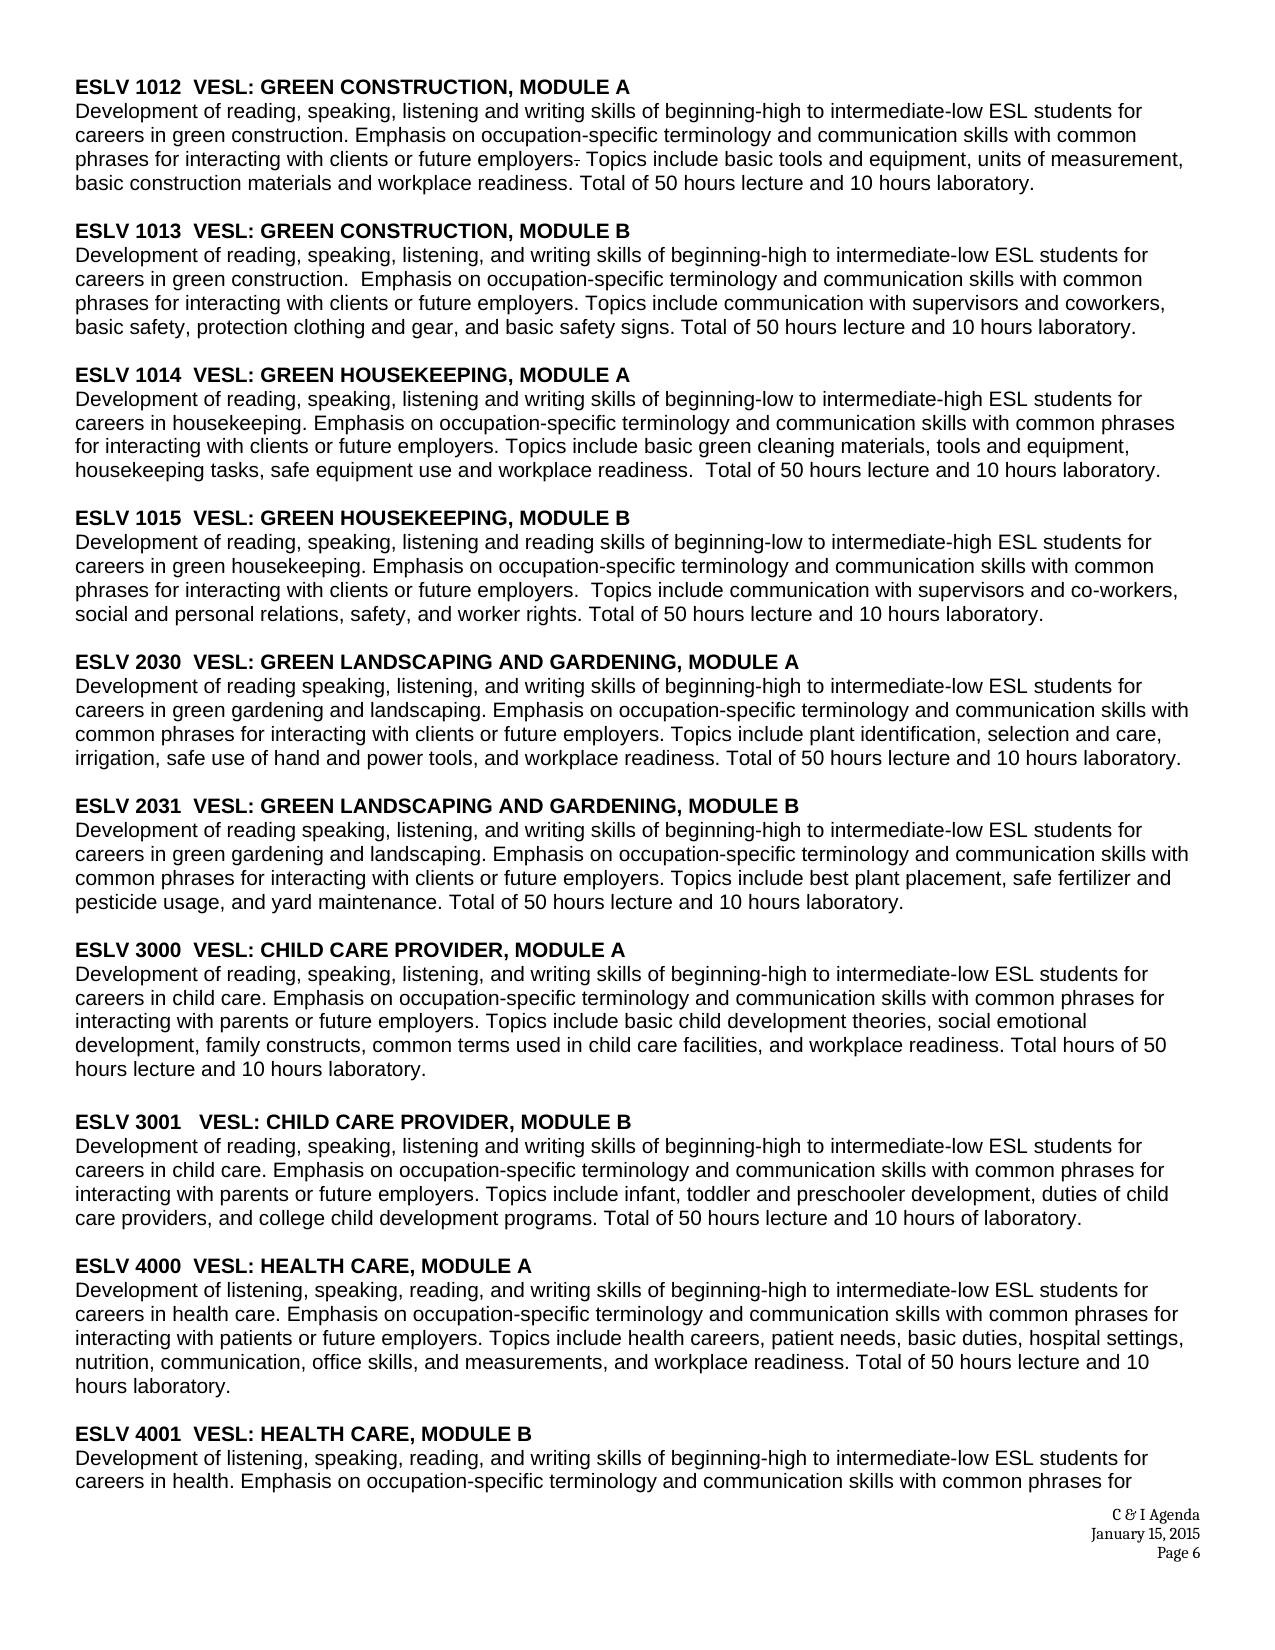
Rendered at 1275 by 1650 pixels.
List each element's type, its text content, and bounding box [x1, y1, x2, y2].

text ESLV 1012 VESL: GREEN CONSTRUCTION, MODULE A [75, 75, 1200, 99]
text ESLV 3000 VESL: CHILD CARE PROVIDER, MODULE A [75, 937, 1200, 961]
text Development of reading, speaking, listening and writing skills of beginning-high to intermediate-low ESL students for careers in child care. Emphasis on occupation-specific terminology and communication skills with common phrases for interacting with parents or future employers. Topics include infant, toddler and preschooler development, duties of child care providers, and college child development programs. Total of 50 hours lecture and 10 hours of laboratory. [75, 1134, 1200, 1230]
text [75, 1445, 1200, 1493]
text Development of reading, speaking, listening, and writing skills of beginning-high to intermediate-low ESL students for careers in child care. Emphasis on occupation-specific terminology and communication skills with common phrases for interacting with parents or future employers. Topics include basic child development theories, social emotional development, family constructs, common terms used in child care facilities, and workplace readiness. Total hours of 50 hours lecture and 10 hours laboratory. [75, 961, 1200, 1081]
text Development of reading, speaking, listening and writing skills of beginning-high to intermediate-low ESL students for careers in green construction. Emphasis on occupation-specific terminology and communication skills with common phrases for interacting with clients or future employers. Topics include basic tools and equipment, units of measurement, basic construction materials and workplace readiness. Total of 50 hours lecture and 10 hours laboratory. [75, 99, 1200, 195]
text Development of reading speaking, listening, and writing skills of beginning-high to intermediate-low ESL students for careers in green gardening and landscaping. Emphasis on occupation-specific terminology and communication skills with common phrases for interacting with clients or future employers. Topics include plant identification, selection and care, irrigation, safe use of hand and power tools, and workplace readiness. Total of 50 hours lecture and 10 hours laboratory. [75, 674, 1200, 770]
text ESLV 1013 VESL: GREEN CONSTRUCTION, MODULE B [75, 219, 1200, 243]
text ESLV 1015 VESL: GREEN HOUSEKEEPING, MODULE B [75, 506, 1200, 530]
text Development of reading speaking, listening, and writing skills of beginning-high to intermediate-low ESL students for careers in green gardening and landscaping. Emphasis on occupation-specific terminology and communication skills with common phrases for interacting with clients or future employers. Topics include best plant placement, safe fertilizer and pesticide usage, and yard maintenance. Total of 50 hours lecture and 10 hours laboratory. [75, 818, 1200, 913]
text ESLV 3001 VESL: CHILD CARE PROVIDER, MODULE B [75, 1110, 1200, 1134]
text ESLV 1014 VESL: GREEN HOUSEKEEPING, MODULE A [75, 362, 1200, 386]
text Development of reading, speaking, listening and reading skills of beginning-low to intermediate-high ESL students for careers in green housekeeping. Emphasis on occupation-specific terminology and communication skills with common phrases for interacting with clients or future employers. Topics include communication with supervisors and co-workers, social and personal relations, safety, and worker rights. Total of 50 hours lecture and 10 hours laboratory. [75, 530, 1200, 626]
text Development of listening, speaking, reading, and writing skills of beginning-high to intermediate-low ESL students for careers in health care. Emphasis on occupation-specific terminology and communication skills with common phrases for interacting with patients or future employers. Topics include health careers, patient needs, basic duties, hospital settings, nutrition, communication, office skills, and measurements, and workplace readiness. Total of 50 hours lecture and 10 hours laboratory. [75, 1278, 1200, 1397]
text ESLV 2030 VESL: GREEN LANDSCAPING AND GARDENING, MODULE A [75, 650, 1200, 674]
text ESLV 2031 VESL: GREEN LANDSCAPING AND GARDENING, MODULE B [75, 794, 1200, 818]
text ESLV 4000 VESL: HEALTH CARE, MODULE A [75, 1254, 1200, 1278]
text Development of reading, speaking, listening and writing skills of beginning-low to intermediate-high ESL students for careers in housekeeping. Emphasis on occupation-specific terminology and communication skills with common phrases for interacting with clients or future employers. Topics include basic green cleaning materials, tools and equipment, housekeeping tasks, safe equipment use and workplace readiness. Total of 50 hours lecture and 10 hours laboratory. [75, 386, 1200, 482]
text ESLV 4001 VESL: HEALTH CARE, MODULE B [75, 1421, 1200, 1445]
text Development of reading, speaking, listening, and writing skills of beginning-high to intermediate-low ESL students for careers in green construction. Emphasis on occupation-specific terminology and communication skills with common phrases for interacting with clients or future employers. Topics include communication with supervisors and coworkers, basic safety, protection clothing and gear, and basic safety signs. Total of 50 hours lecture and 10 hours laboratory. [75, 243, 1200, 338]
